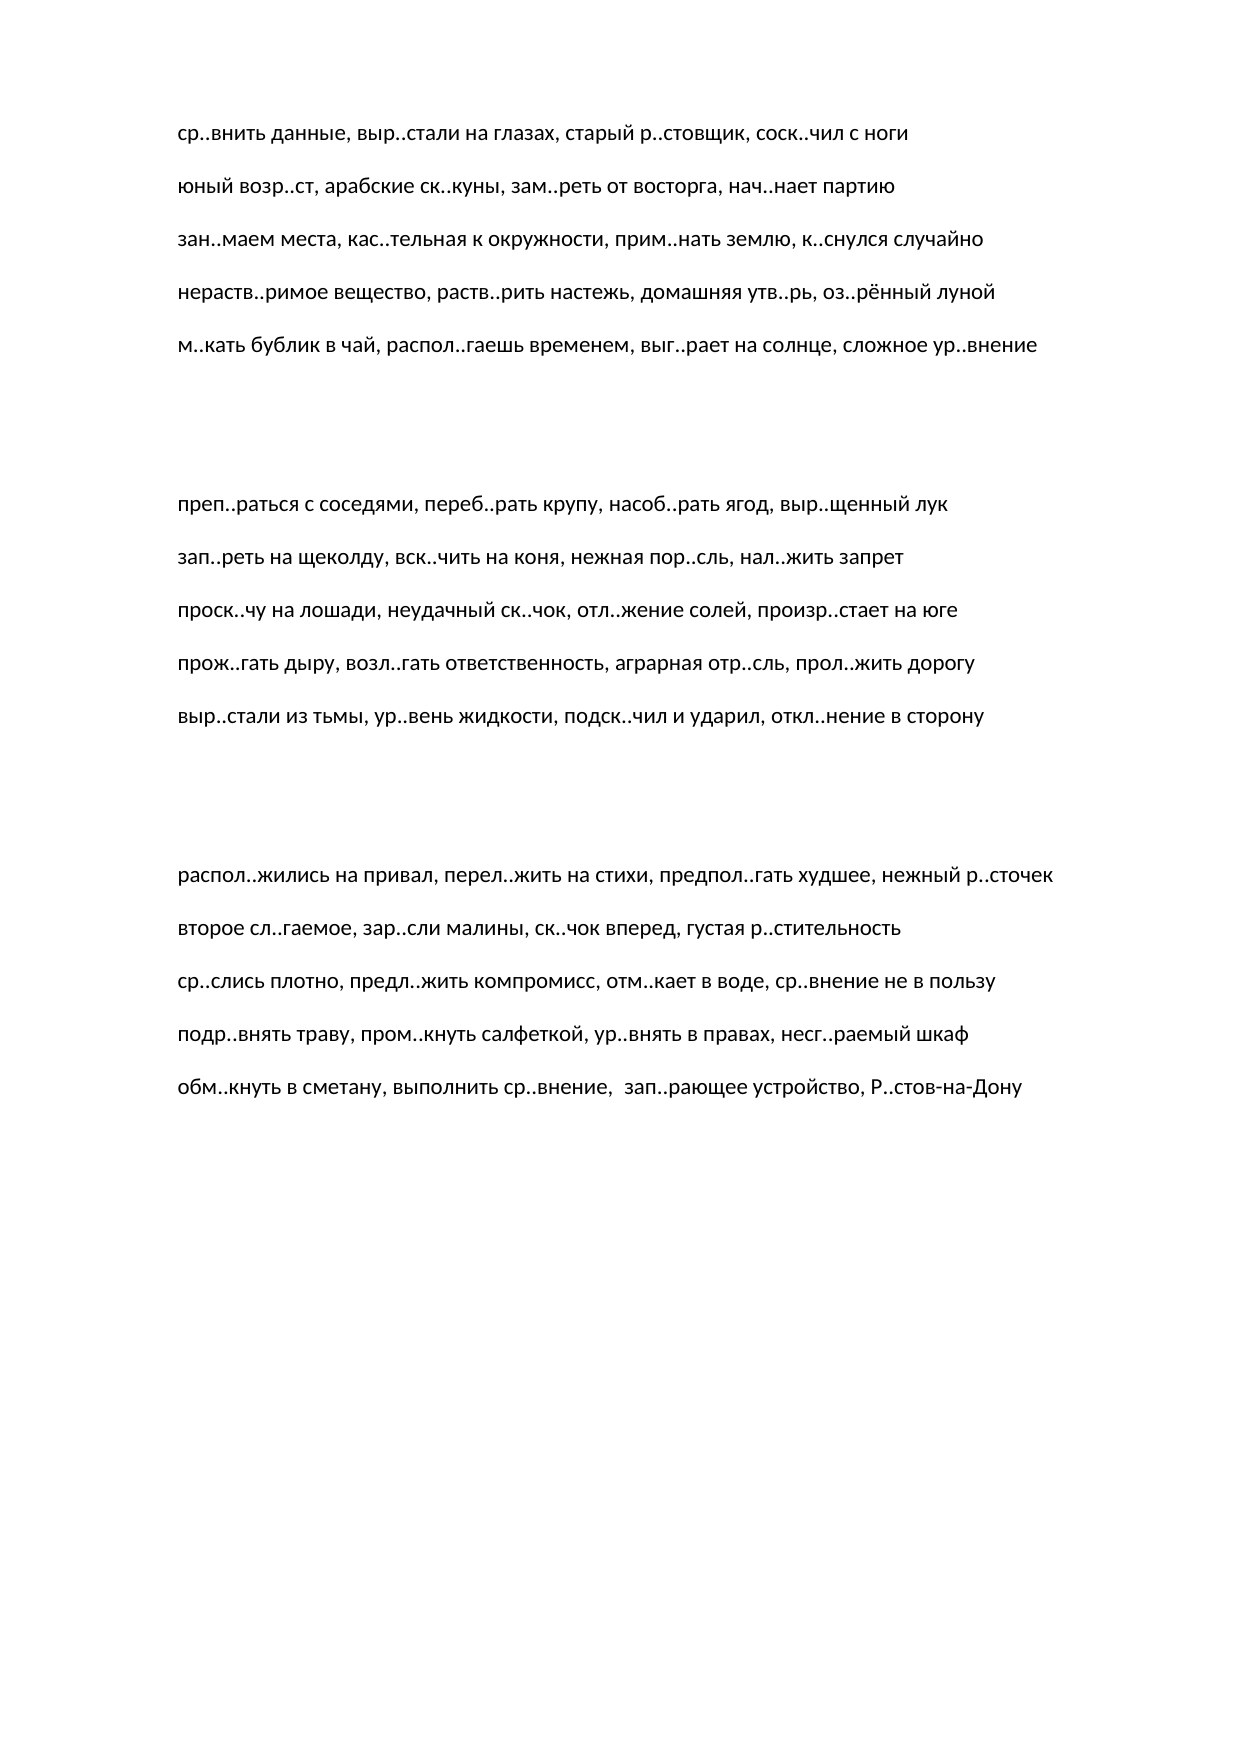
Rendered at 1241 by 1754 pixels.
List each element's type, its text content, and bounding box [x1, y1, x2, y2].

text второе сл..гаемое, зар..сли малины, ск..чок вперед, густая р..стительность [177, 913, 1152, 941]
text зап..реть на щеколду, вск..чить на коня, нежная пор..сль, нал..жить запрет [177, 542, 1152, 570]
text преп..раться с соседями, переб..рать крупу, насоб..рать ягод, выр..щенный лук [177, 489, 1152, 517]
text обм..кнуть в сметану, выполнить ср..внение, зап..рающее устройство, Р..стов-на-Дону [177, 1072, 1152, 1101]
text проск..чу на лошади, неудачный ск..чок, отл..жение солей, произр..стает на юге [177, 595, 1152, 623]
text распол..жились на привал, перел..жить на стихи, предпол..гать худшее, нежный р..сточек [177, 860, 1152, 888]
text м..кать бублик в чай, распол..гаешь временем, выг..рает на солнце, сложное ур..внение [177, 330, 1152, 358]
text юный возр..ст, арабские ск..куны, зам..реть от восторга, нач..нает партию [177, 171, 1152, 199]
text зан..маем места, кас..тельная к окружности, прим..нать землю, к..снулся случайно [177, 224, 1152, 252]
text ср..слись плотно, предл..жить компромисс, отм..кает в воде, ср..внение не в пользу [177, 966, 1152, 994]
text ср..внить данные, выр..стали на глазах, старый р..стовщик, соск..чил с ноги [177, 118, 1152, 146]
text подр..внять траву, пром..кнуть салфеткой, ур..внять в правах, несг..раемый шкаф [177, 1019, 1152, 1047]
text прож..гать дыру, возл..гать ответственность, аграрная отр..сль, прол..жить дорогу [177, 648, 1152, 676]
text нераств..римое вещество, раств..рить настежь, домашняя утв..рь, оз..рённый луной [177, 277, 1152, 305]
text выр..стали из тьмы, ур..вень жидкости, подск..чил и ударил, откл..нение в сторону [177, 701, 1152, 729]
